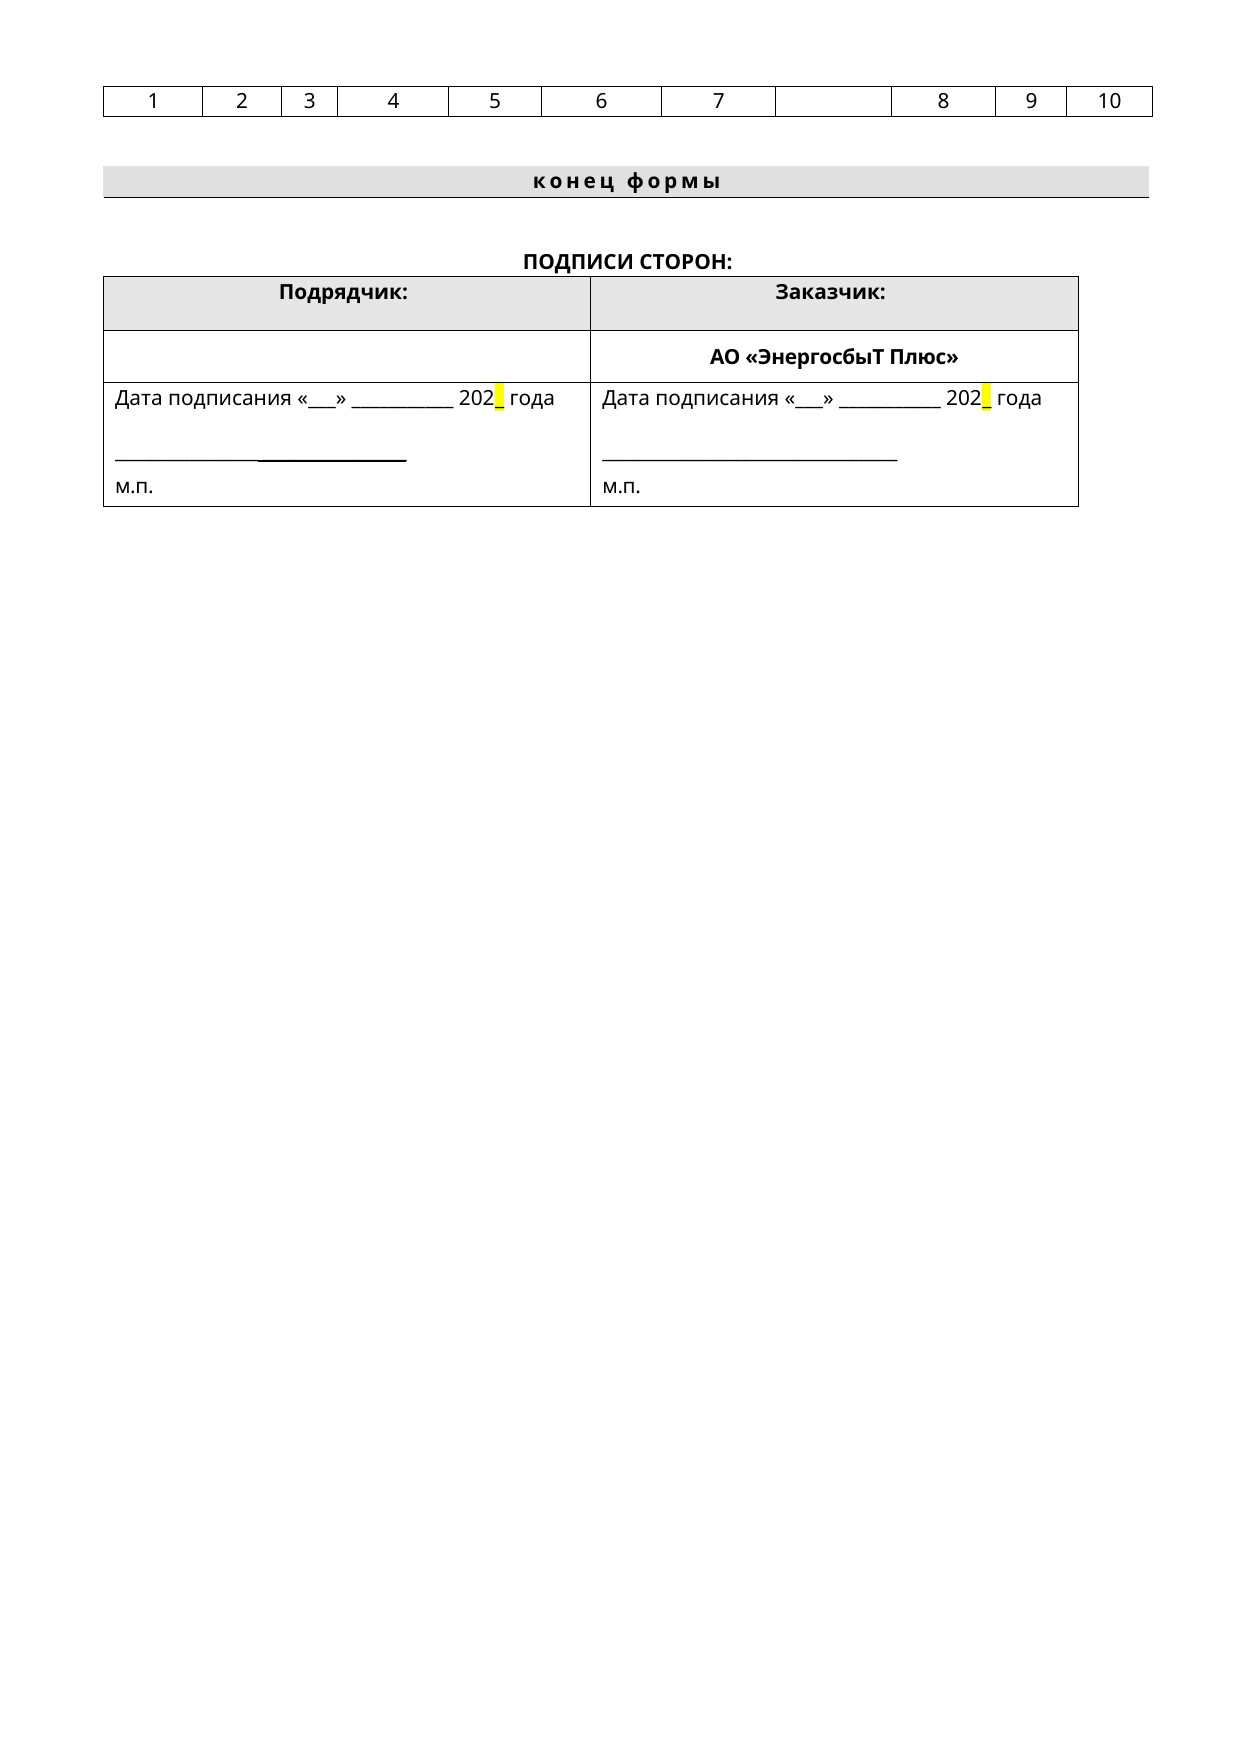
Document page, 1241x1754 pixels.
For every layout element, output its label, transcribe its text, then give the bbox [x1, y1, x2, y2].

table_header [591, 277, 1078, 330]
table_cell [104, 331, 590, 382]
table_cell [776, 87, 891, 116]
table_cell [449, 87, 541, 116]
text конец формы [103, 166, 1149, 198]
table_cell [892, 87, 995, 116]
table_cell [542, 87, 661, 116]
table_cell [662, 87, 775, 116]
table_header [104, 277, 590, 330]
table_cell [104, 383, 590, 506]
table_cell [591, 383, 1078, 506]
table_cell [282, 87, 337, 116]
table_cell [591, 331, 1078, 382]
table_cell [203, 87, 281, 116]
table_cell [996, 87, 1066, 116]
text ПОДПИСИ СТОРОН: [103, 247, 1152, 276]
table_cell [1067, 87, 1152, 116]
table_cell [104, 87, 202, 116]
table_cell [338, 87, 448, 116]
